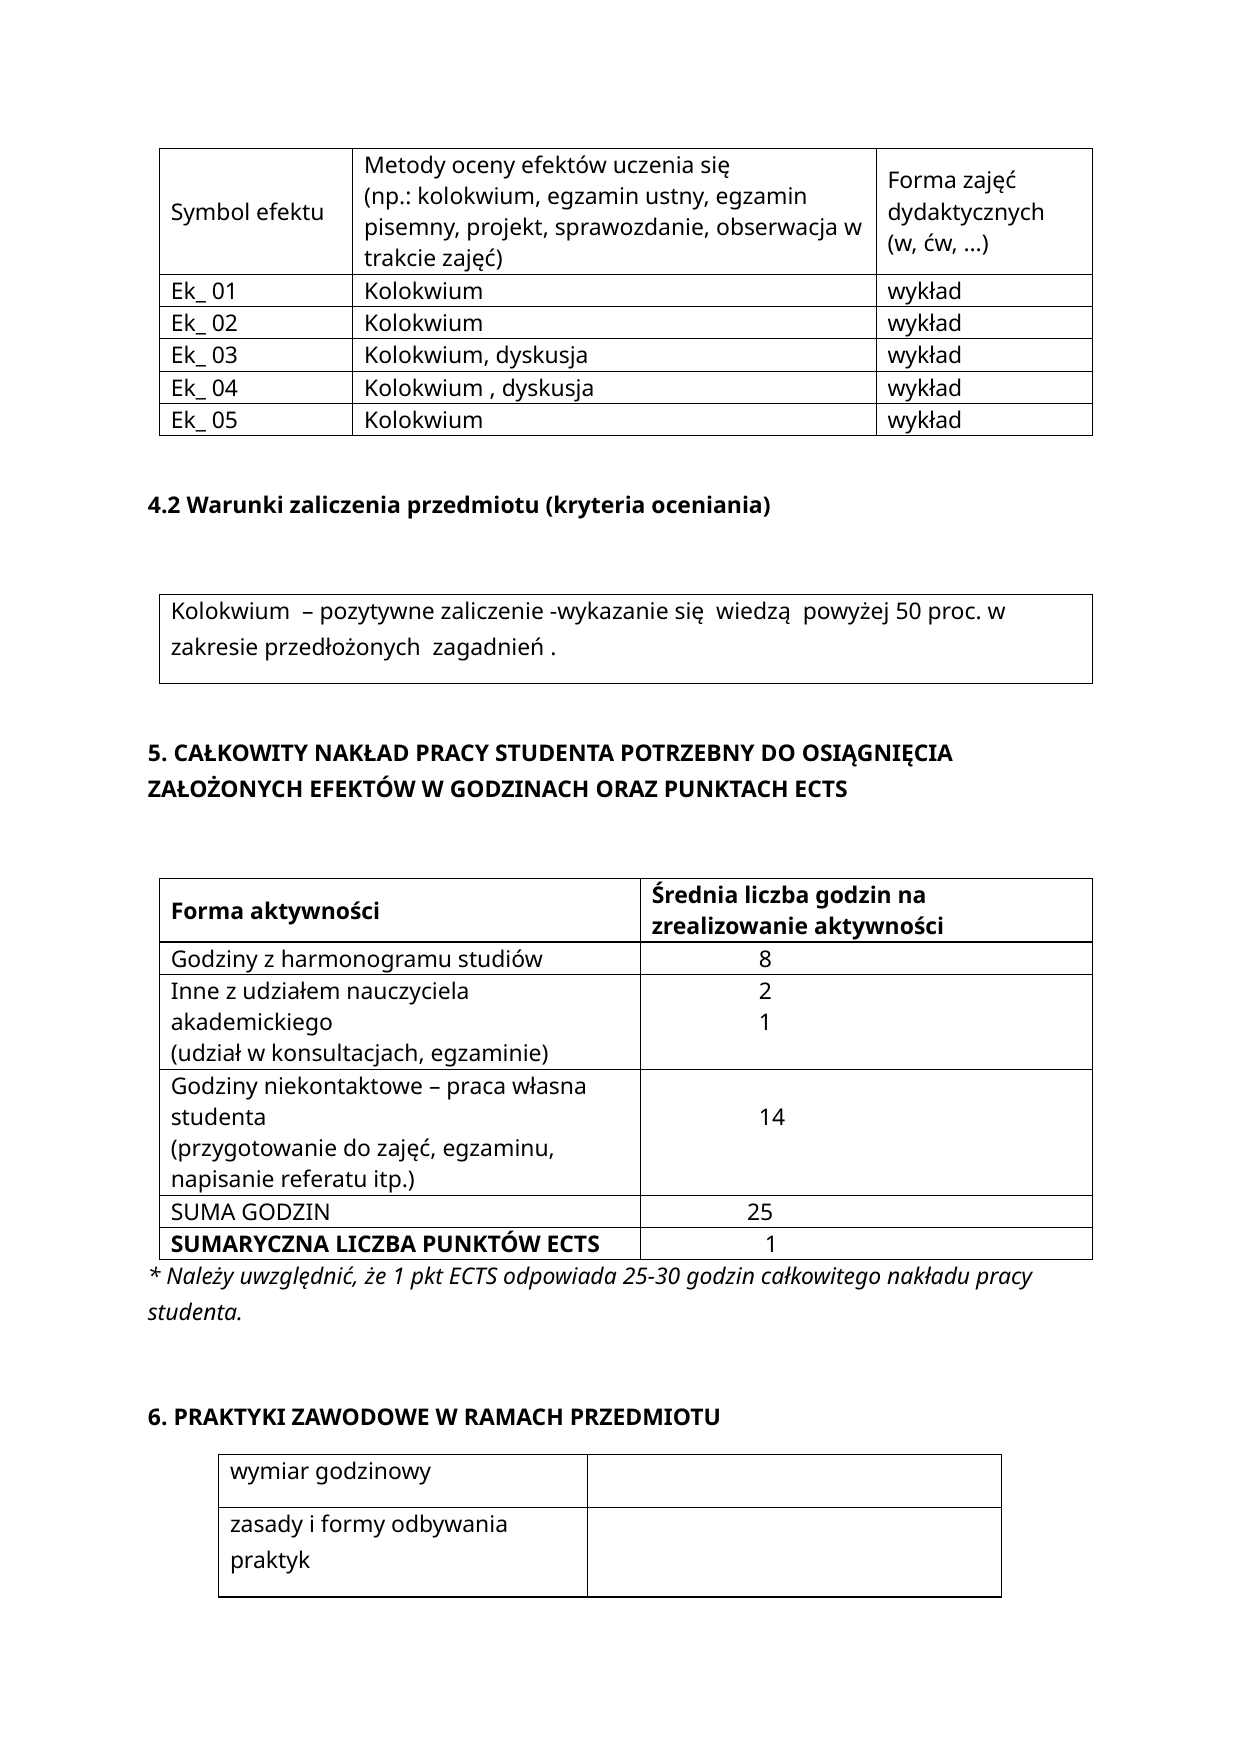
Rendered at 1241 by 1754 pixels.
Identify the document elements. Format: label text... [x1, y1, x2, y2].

table_cell Kolokwium [353, 307, 876, 338]
table_cell wykład [877, 404, 1092, 435]
table_cell Ek_ 03 [160, 339, 352, 371]
table_header [588, 1455, 1001, 1507]
text 5. CAŁKOWITY NAKŁAD PRACY STUDENTA POTRZEBNY DO OSIĄGNIĘCIA ZAŁOŻONYCH EFEKTÓW W GODZINACH ORAZ PUNKTACH ECTS [148, 737, 1093, 804]
table_cell wykład [877, 307, 1092, 338]
table_cell Ek_ 05 [160, 404, 352, 435]
table_cell Kolokwium [353, 404, 876, 435]
table_cell Kolokwium [353, 275, 876, 306]
table_cell [588, 1508, 1001, 1596]
table_cell SUMA GODZIN [160, 1196, 640, 1227]
table_cell Kolokwium, dyskusja [353, 339, 876, 371]
text 4.2 Warunki zaliczenia przedmiotu (kryteria oceniania) [148, 489, 1093, 520]
table_cell 14 [641, 1070, 1092, 1194]
table_header Metody oceny efektów uczenia się (np.: kolokwium, egzamin ustny, egzamin pisemny, projekt, sprawozdanie, obserwacja w trakcie zajęć) [353, 149, 876, 274]
table_cell zasady i formy odbywania praktyk [219, 1508, 587, 1596]
table_cell 25 [641, 1196, 1092, 1227]
table_cell Godziny niekontaktowe – praca własna studenta (przygotowanie do zajęć, egzaminu, napisanie referatu itp.) [160, 1070, 640, 1194]
table_cell wykład [877, 339, 1092, 371]
table_header Symbol efektu [160, 149, 352, 274]
table_cell 2 1 [641, 975, 1092, 1068]
table_header Średnia liczba godzin na zrealizowanie aktywności [641, 879, 1092, 941]
table_cell wykład [877, 372, 1092, 403]
table_header Forma zajęć dydaktycznych (w, ćw, …) [877, 149, 1092, 274]
table_cell 8 [641, 943, 1092, 974]
table_header Kolokwium – pozytywne zaliczenie -wykazanie się wiedzą powyżej 50 proc. w zakresie przedłożonych zagadnień . [160, 595, 1092, 683]
text 6. PRAKTYKI ZAWODOWE W RAMACH PRZEDMIOTU [148, 1401, 1093, 1433]
table_cell Inne z udziałem nauczyciela akademickiego (udział w konsultacjach, egzaminie) [160, 975, 640, 1068]
text * Należy uwzględnić, że 1 pkt ECTS odpowiada 25-30 godzin całkowitego nakładu pracy studenta. [148, 1260, 1093, 1327]
table_cell Kolokwium , dyskusja [353, 372, 876, 403]
table_cell SUMARYCZNA LICZBA PUNKTÓW ECTS [160, 1228, 640, 1259]
table_cell Ek_ 02 [160, 307, 352, 338]
table_header wymiar godzinowy [219, 1455, 587, 1507]
table_header Forma aktywności [160, 879, 640, 941]
table_cell Ek_ 01 [160, 275, 352, 306]
table_cell 1 [641, 1228, 1092, 1259]
table_cell Godziny z harmonogramu studiów [160, 943, 640, 974]
table_cell wykład [877, 275, 1092, 306]
table_cell Ek_ 04 [160, 372, 352, 403]
